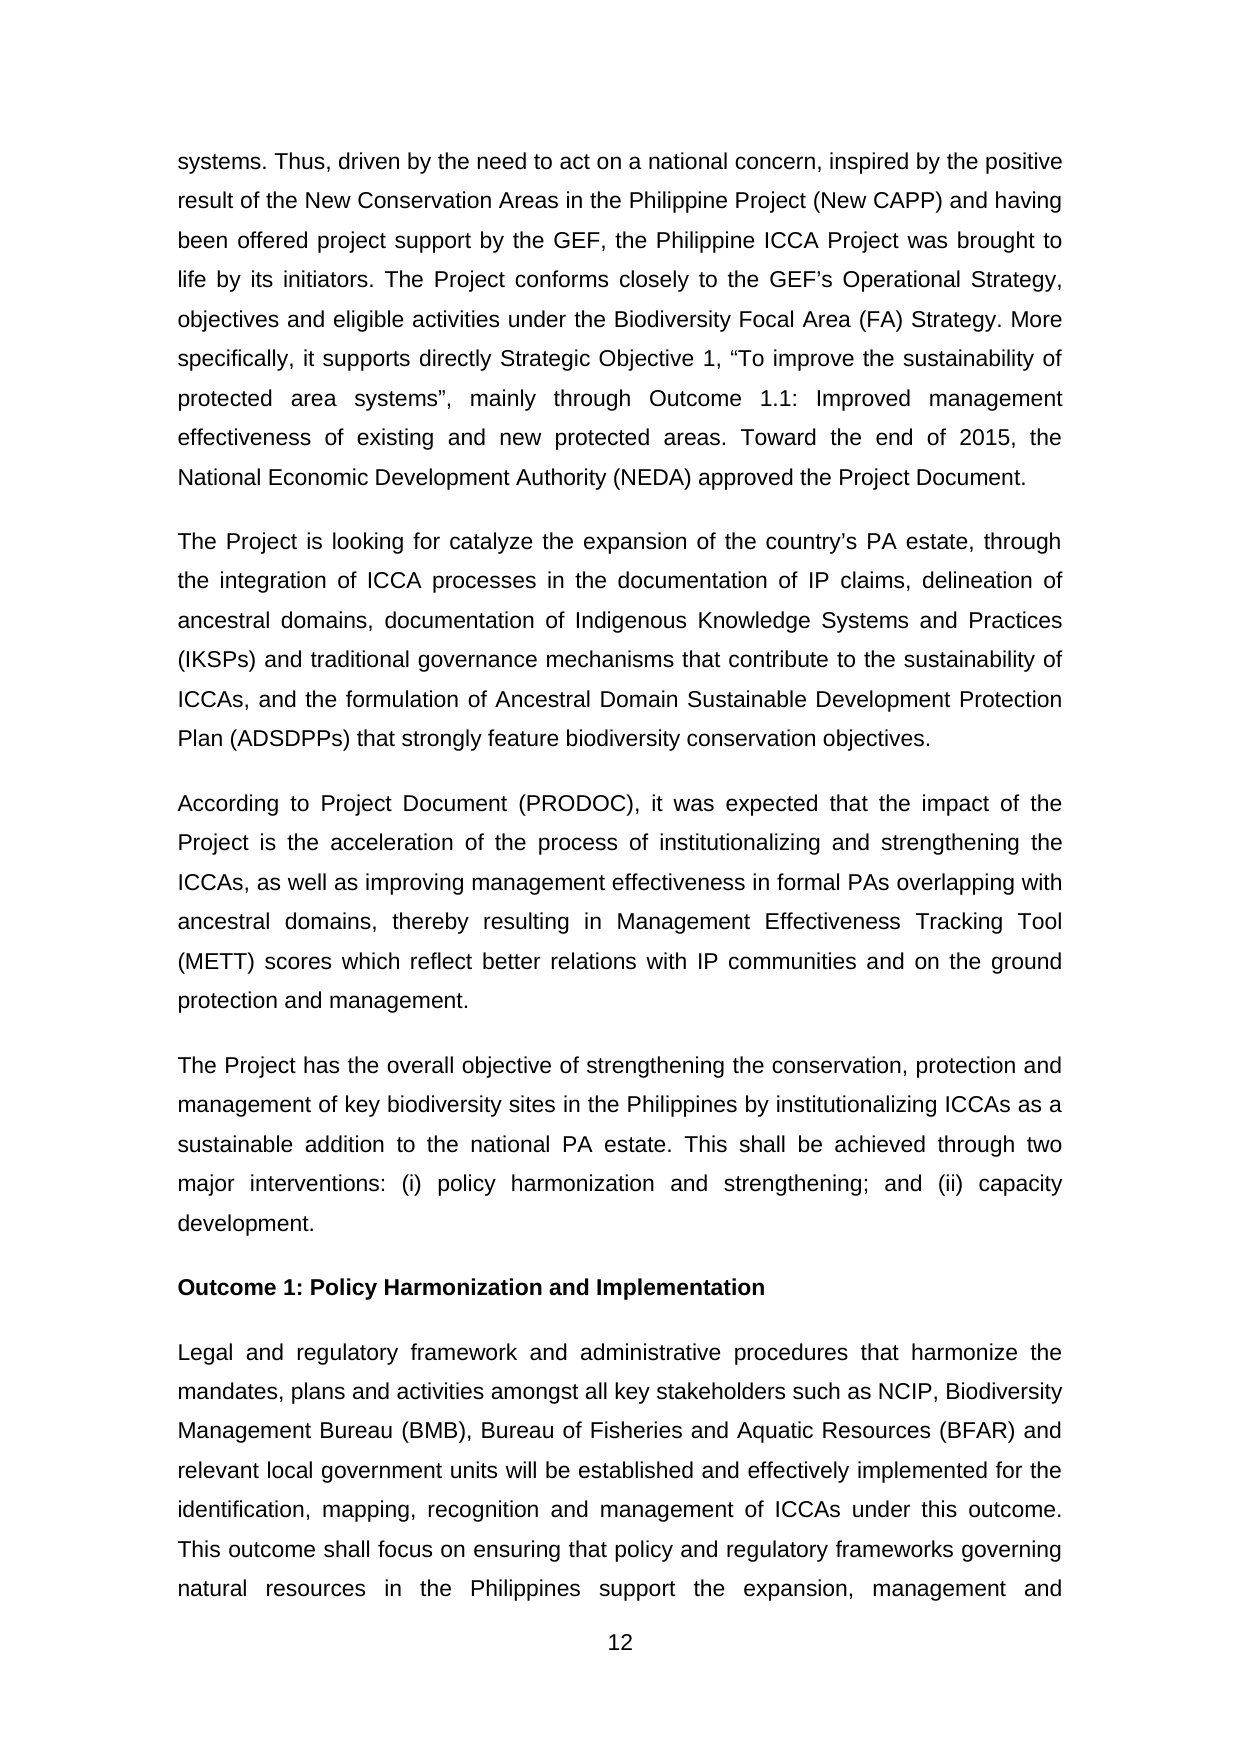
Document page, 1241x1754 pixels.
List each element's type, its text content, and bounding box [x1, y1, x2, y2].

text The Project has the overall objective of strengthening the conservation, protection and management of key biodiversity sites in the Philippines by institutionalizing ICCAs as a sustainable addition to the national PA estate. This shall be achieved through two major interventions: (i) policy harmonization and strengthening; and (ii) capacity development. [177, 1052, 1063, 1236]
text The Project is looking for catalyze the expansion of the country’s PA estate, through the integration of ICCA processes in the documentation of IP claims, delineation of ancestral domains, documentation of Indigenous Knowledge Systems and Practices (IKSPs) and traditional governance mechanisms that contribute to the sustainability of ICCAs, and the formulation of Ancestral Domain Sustainable Development Protection Plan (ADSDPPs) that strongly feature biodiversity conservation objectives. [177, 528, 1063, 752]
text According to Project Document (PRODOC), it was expected that the impact of the Project is the acceleration of the process of institutionalizing and strengthening the ICCAs, as well as improving management effectiveness in formal PAs overlapping with ancestral domains, thereby resulting in Management Effectiveness Tracking Tool (METT) scores which reflect better relations with IP communities and on the ground protection and management. [177, 790, 1063, 1013]
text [177, 1338, 1063, 1602]
text Outcome 1: Policy Harmonization and Implementation [177, 1274, 1063, 1300]
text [177, 148, 1063, 490]
